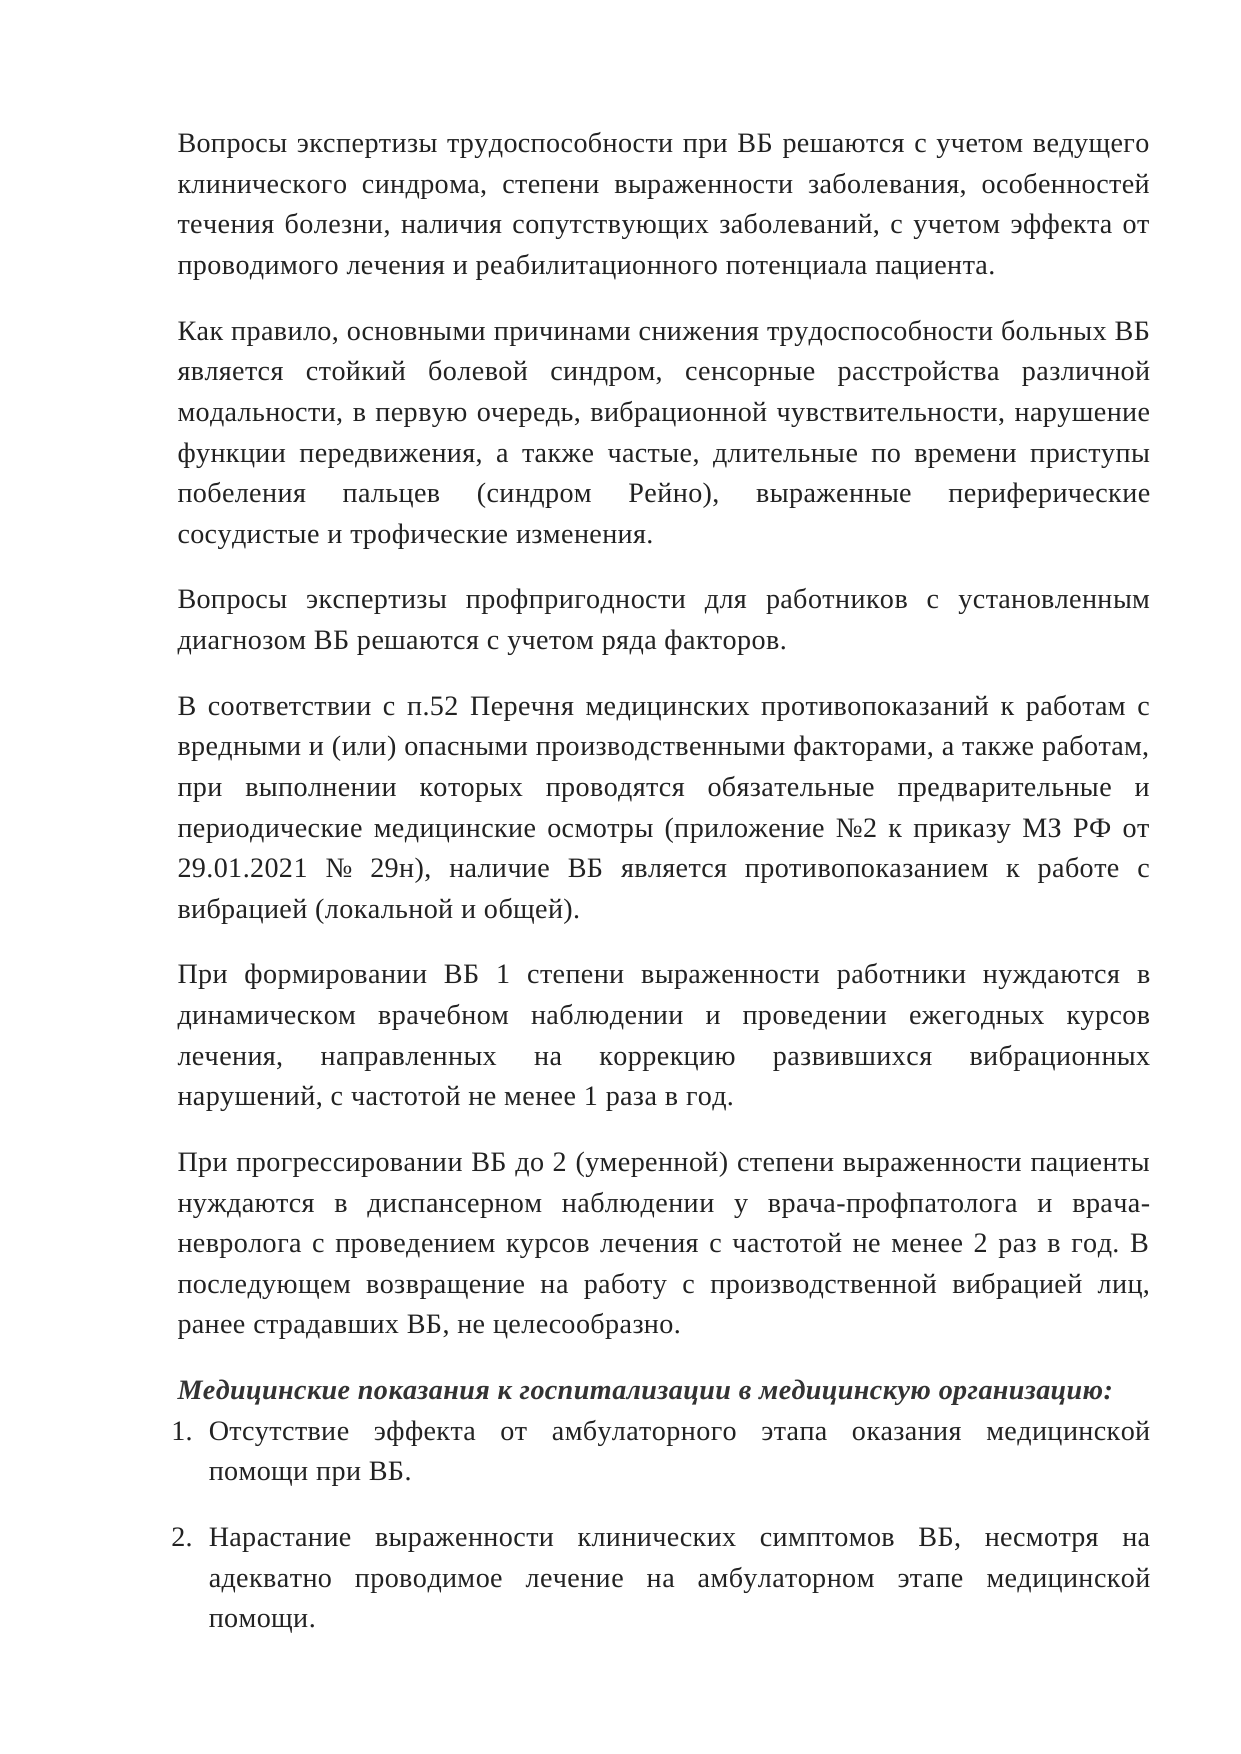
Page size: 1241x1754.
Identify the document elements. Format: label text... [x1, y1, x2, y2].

list Нарастание выраженности клинических симптомов ВБ, несмотря на адекватно проводимое лечение на амбулаторном этапе медицинской помощи. [171, 1512, 1152, 1634]
text Как правило, основными причинами снижения трудоспособности больных ВБ является стойкий болевой синдром, сенсорные расстройства различной модальности, в первую очередь, вибрационной чувствительности, нарушение функции передвижения, а также частые, длительные по времени приступы побеления пальцев (синдром Рейно), выраженные периферические сосудистые и трофические изменения. [177, 306, 1152, 549]
text При прогрессировании ВБ до 2 (умеренной) степени выраженности пациенты нуждаются в диспансерном наблюдении у врача-профпатолога и врача-невролога с проведением курсов лечения с частотой не менее 2 раз в год. В последующем возвращение на работу с производственной вибрацией лиц, ранее страдавших ВБ, не целесообразно. [177, 1137, 1152, 1340]
text Вопросы экспертизы трудоспособности при ВБ решаются с учетом ведущего клинического синдрома, степени выраженности заболевания, особенностей течения болезни, наличия сопутствующих заболеваний, с учетом эффекта от проводимого лечения и реабилитационного потенциала пациента. [177, 118, 1152, 281]
text При формировании ВБ 1 степени выраженности работники нуждаются в динамическом врачебном наблюдении и проведении ежегодных курсов лечения, направленных на коррекцию развившихся вибрационных нарушений, с частотой не менее 1 раза в год. [177, 949, 1152, 1112]
list Отсутствие эффекта от амбулаторного этапа оказания медицинской помощи при ВБ. [171, 1406, 1152, 1487]
text В соответствии с п.52 Перечня медицинских противопоказаний к работам с вредными и (или) опасными производственными факторами, а также работам, при выполнении которых проводятся обязательные предварительные и периодические медицинские осмотры (приложение №2 к приказу МЗ РФ от 29.01.2021 № 29н), наличие ВБ является противопоказанием к работе с вибрацией (локальной и общей). [177, 681, 1152, 924]
text Вопросы экспертизы профпригодности для работников с установленным диагнозом ВБ решаются с учетом ряда факторов. [177, 574, 1152, 656]
text Медицинские показания к госпитализации в медицинскую организацию: [177, 1365, 1152, 1406]
